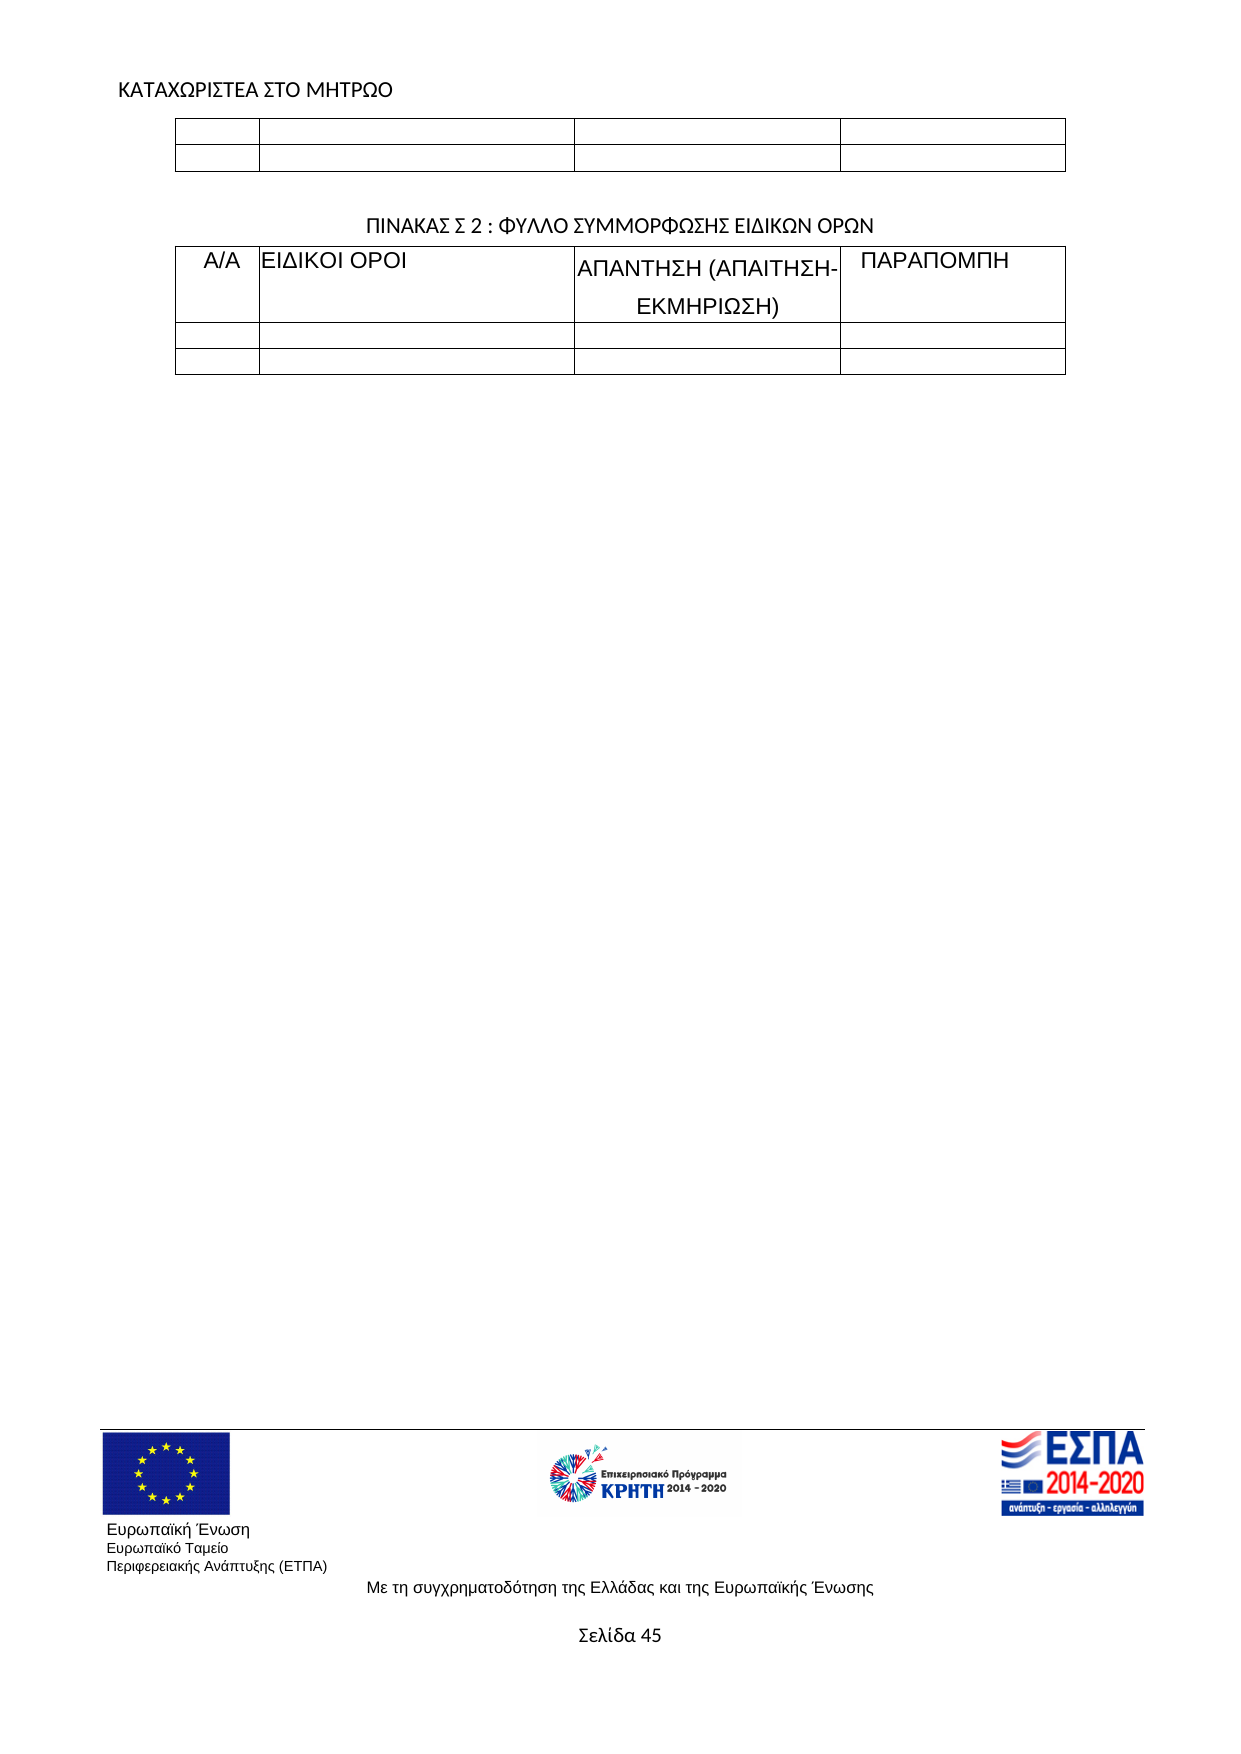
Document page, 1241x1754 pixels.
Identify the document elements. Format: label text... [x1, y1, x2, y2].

table_cell [841, 145, 1065, 171]
table_cell [260, 349, 574, 374]
table_cell [841, 349, 1065, 374]
table_cell [176, 119, 259, 144]
table_header ΠΑΡΑΠΟΜΠΗ [841, 247, 1065, 322]
table_cell [176, 349, 259, 374]
table_cell [260, 145, 574, 171]
table_cell [575, 119, 840, 144]
table_header ΕΙΔΙΚΟΙ ΟΡΟΙ [260, 247, 574, 322]
table_cell [260, 119, 574, 144]
table_cell [575, 349, 840, 374]
table_cell [841, 323, 1065, 348]
table_cell [176, 323, 259, 348]
table_cell [176, 145, 259, 171]
table_cell [575, 145, 840, 171]
picture [1001, 1431, 1144, 1516]
table_cell [841, 119, 1065, 144]
table_header ΑΠΑΝΤΗΣΗ (ΑΠΑΙΤΗΣΗ-ΕΚΜΗΡΙΩΣΗ) [575, 247, 840, 322]
picture [100, 1430, 232, 1517]
text ΠΙΝΑΚΑΣ Σ 2 : ΦΥΛΛΟ ΣΥΜΜΟΡΦΩΣΗΣ ΕΙΔΙΚΩΝ ΟΡΩΝ [118, 212, 1122, 239]
picture [537, 1430, 742, 1517]
table_cell [260, 323, 574, 348]
table_header Α/Α [176, 247, 259, 322]
table_cell [575, 323, 840, 348]
